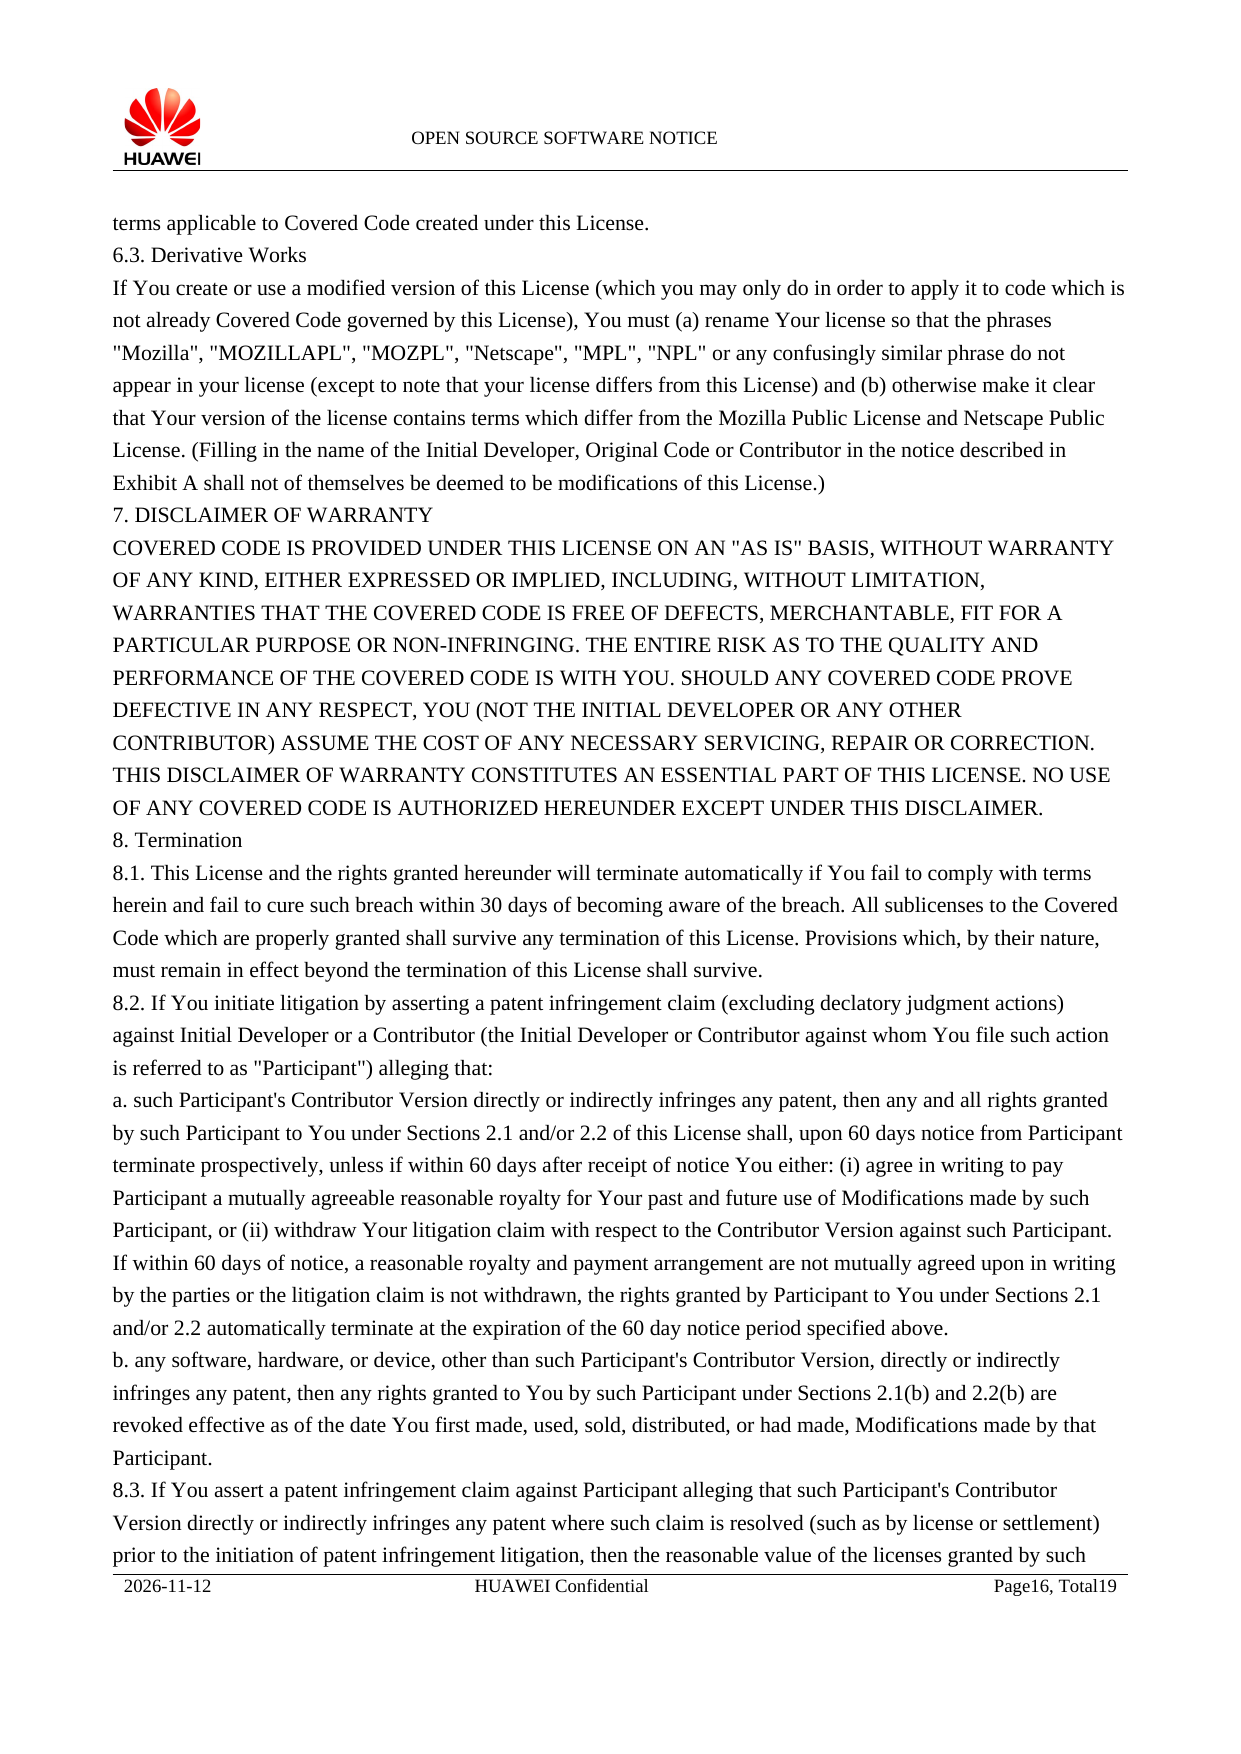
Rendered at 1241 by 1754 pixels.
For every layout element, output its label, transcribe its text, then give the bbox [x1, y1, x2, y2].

picture [124, 88, 201, 165]
